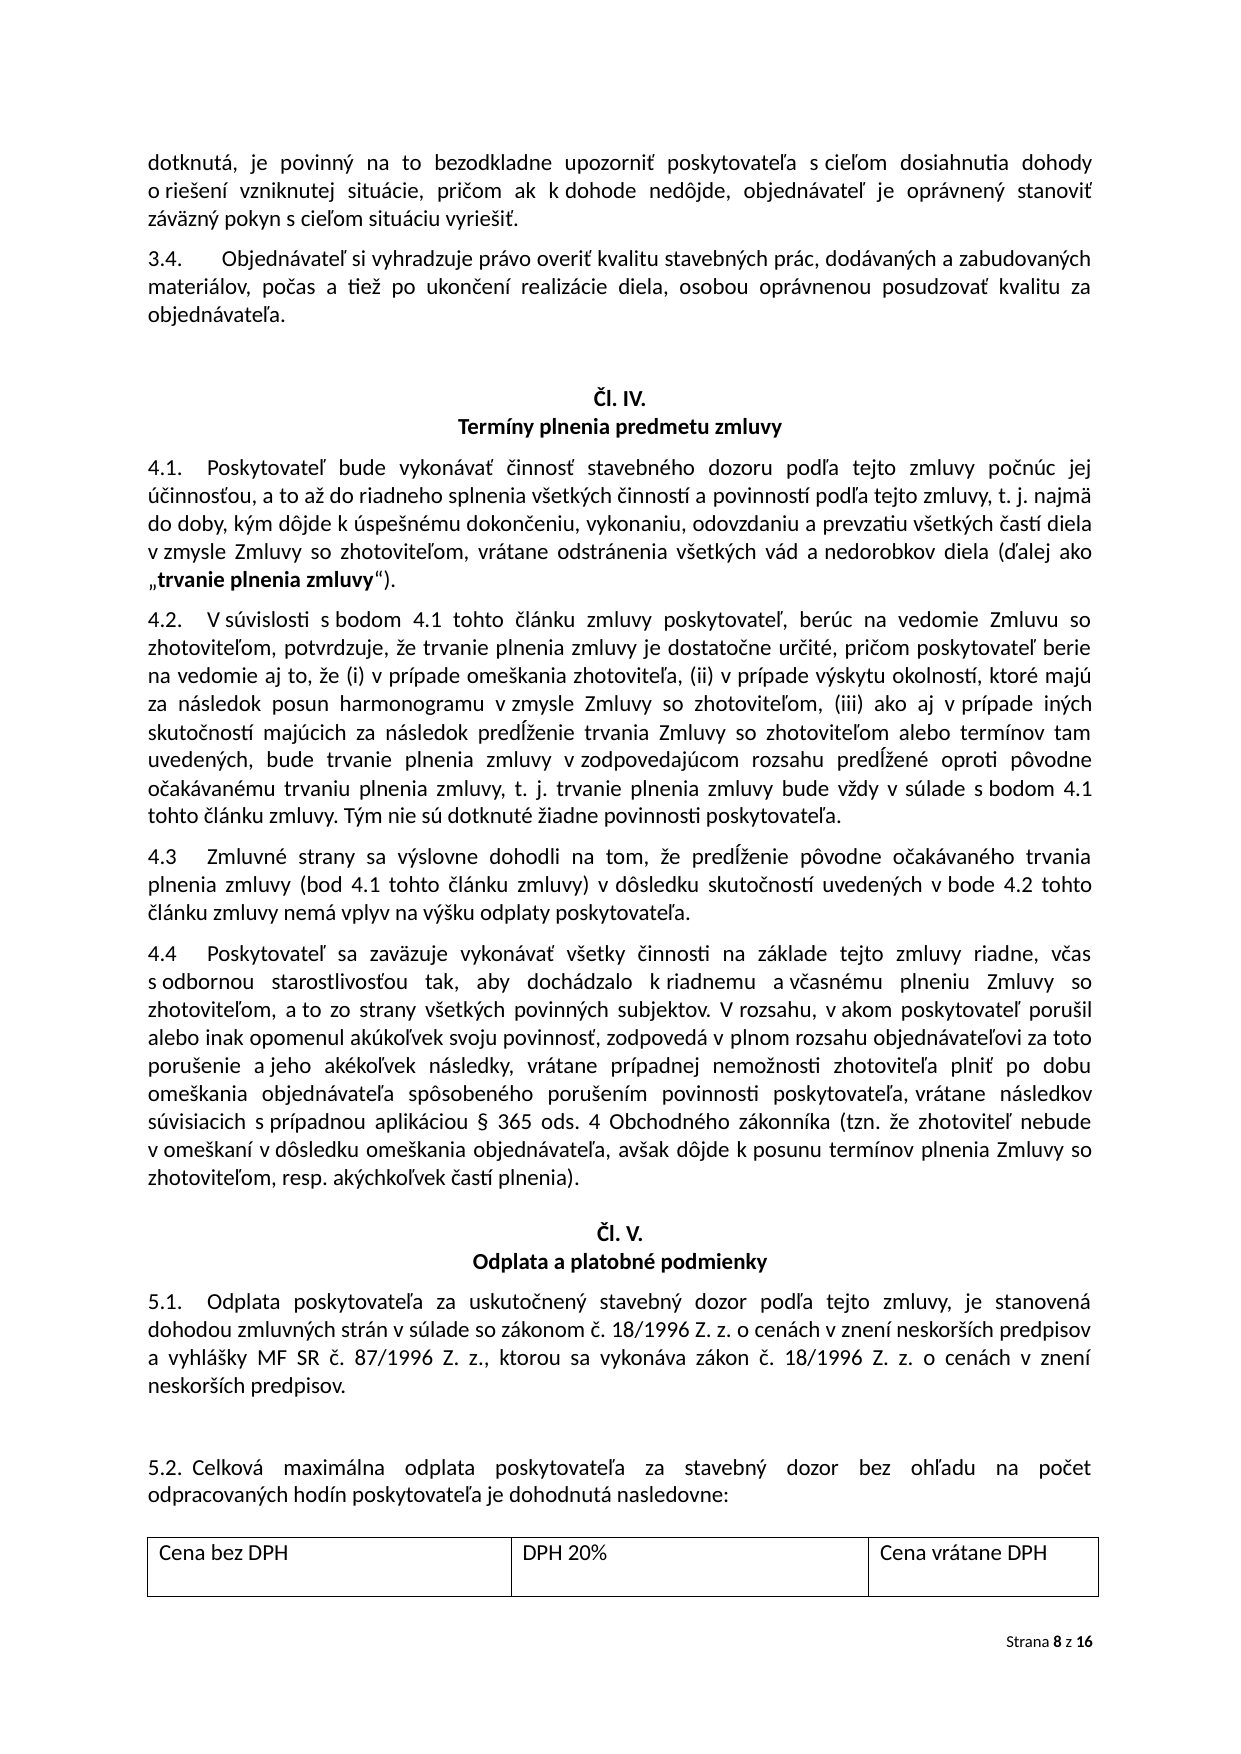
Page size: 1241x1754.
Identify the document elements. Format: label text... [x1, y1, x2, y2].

list 4.3 Zmluvné strany sa výslovne dohodli na tom, že predĺženie pôvodne očakávaného trvania plnenia zmluvy (bod 4.1 tohto článku zmluvy) v dôsledku skutočností uvedených v bode 4.2 tohto článku zmluvy nemá vplyv na výšku odplaty poskytovateľa. [148, 842, 1092, 926]
table_header DPH 20% [512, 1538, 868, 1596]
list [148, 148, 1092, 232]
text Termíny plnenia predmetu zmluvy [148, 412, 1092, 440]
table_header Cena vrátane DPH [869, 1538, 1098, 1596]
list Odplata poskytovateľa za uskutočnený stavebný dozor podľa tejto zmluvy, je stanovená dohodou zmluvných strán v súlade so zákonom č. 18/1996 Z. z. o cenách v znení neskorších predpisov a vyhlášky MF SR č. 87/1996 Z. z., ktorou sa vykonáva zákon č. 18/1996 Z. z. o cenách v znení neskorších predpisov. [148, 1287, 1092, 1399]
text Čl. IV. [148, 384, 1092, 412]
text Čl. V. [148, 1219, 1092, 1247]
list V súvislosti s bodom 4.1 tohto článku zmluvy poskytovateľ, berúc na vedomie Zmluvu so zhotoviteľom, potvrdzuje, že trvanie plnenia zmluvy je dostatočne určité, pričom poskytovateľ berie na vedomie aj to, že (i) v prípade omeškania zhotoviteľa, (ii) v prípade výskytu okolností, ktoré majú za následok posun harmonogramu v zmysle Zmluvy so zhotoviteľom, (iii) ako aj v prípade iných skutočností majúcich za následok predĺženie trvania Zmluvy so zhotoviteľom alebo termínov tam uvedených, bude trvanie plnenia zmluvy v zodpovedajúcom rozsahu predĺžené oproti pôvodne očakávanému trvaniu plnenia zmluvy, t. j. trvanie plnenia zmluvy bude vždy v súlade s bodom 4.1 tohto článku zmluvy. Tým nie sú dotknuté žiadne povinnosti poskytovateľa. [148, 606, 1092, 830]
text 4.4 Poskytovateľ sa zaväzuje vykonávať všetky činnosti na základe tejto zmluvy riadne, včas s odbornou starostlivosťou tak, aby dochádzalo k riadnemu a včasnému plneniu Zmluvy so zhotoviteľom, a to zo strany všetkých povinných subjektov. V rozsahu, v akom poskytovateľ porušil alebo inak opomenul akúkoľvek svoju povinnosť, zodpovedá v plnom rozsahu objednávateľovi za toto porušenie a jeho akékoľvek následky, vrátane prípadnej nemožnosti zhotoviteľa plniť po dobu omeškania objednávateľa spôsobeného porušením povinnosti poskytovateľa, vrátane následkov súvisiacich s prípadnou aplikáciou § 365 ods. 4 Obchodného zákonníka (tzn. že zhotoviteľ nebude v omeškaní v dôsledku omeškania objednávateľa, avšak dôjde k posunu termínov plnenia Zmluvy so zhotoviteľom, resp. akýchkoľvek častí plnenia). [148, 939, 1092, 1191]
list Objednávateľ si vyhradzuje právo overiť kvalitu stavebných prác, dodávaných a zabudovaných materiálov, počas a tiež po ukončení realizácie diela, osobou oprávnenou posudzovať kvalitu za objednávateľa. [148, 244, 1092, 328]
table_header Cena bez DPH [148, 1538, 511, 1596]
list Celková maximálna odplata poskytovateľa za stavebný dozor bez ohľadu na počet odpracovaných hodín poskytovateľa je dohodnutá nasledovne: [148, 1453, 1092, 1509]
list Poskytovateľ bude vykonávať činnosť stavebného dozoru podľa tejto zmluvy počnúc jej účinnosťou, a to až do riadneho splnenia všetkých činností a povinností podľa tejto zmluvy, t. j. najmä do doby, kým dôjde k úspešnému dokončeniu, vykonaniu, odovzdaniu a prevzatiu všetkých častí diela v zmysle Zmluvy so zhotoviteľom, vrátane odstránenia všetkých vád a nedorobkov diela (ďalej ako „trvanie plnenia zmluvy“). [148, 453, 1092, 593]
text Odplata a platobné podmienky [148, 1247, 1092, 1275]
